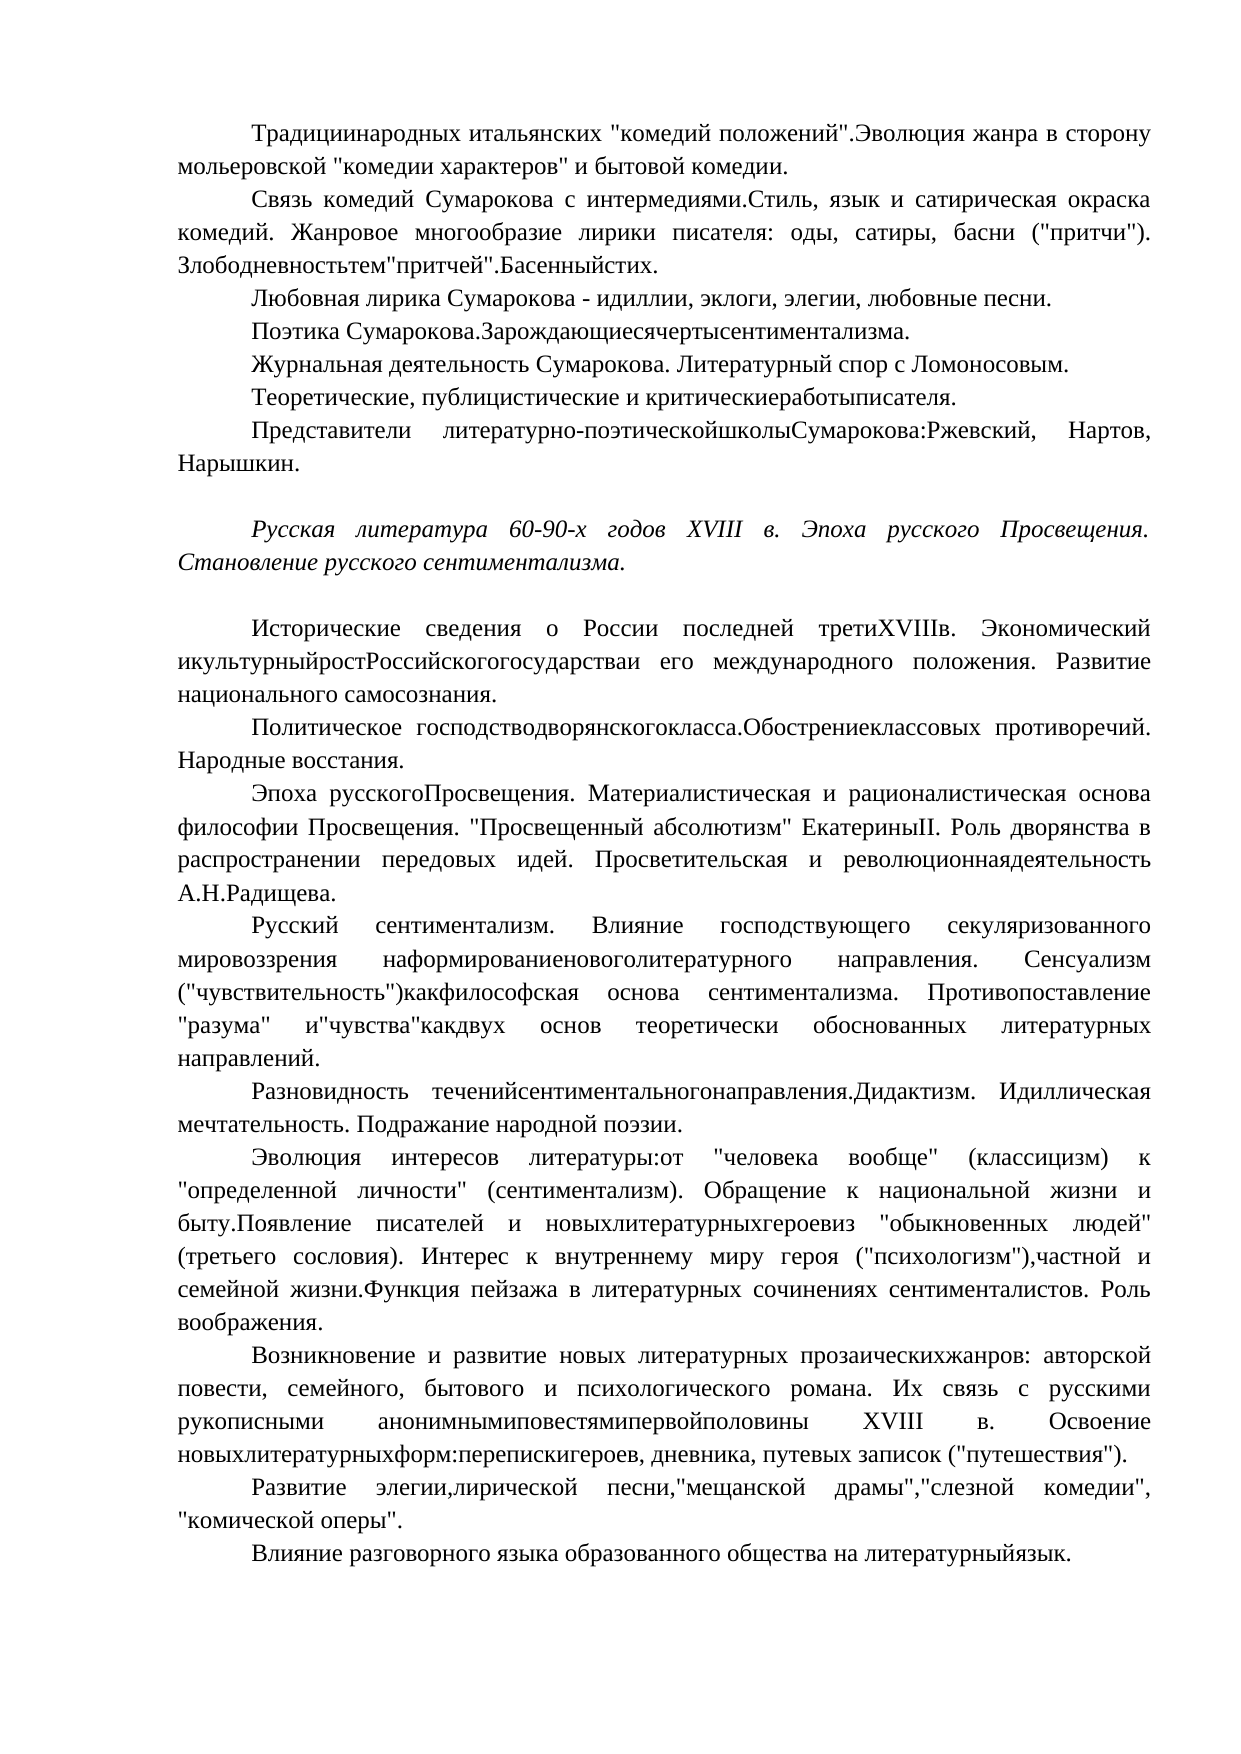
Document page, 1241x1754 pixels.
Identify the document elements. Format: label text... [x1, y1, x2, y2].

text Журнальная деятельность Сумарокова. Литературный спор с Ломоносовым. [177, 349, 1152, 378]
text Исторические сведения о России последней третиXVIIIв. Экономический икультурныйростРоссийскогогосударстваи его международного положения. Развитие национального самосознания. [177, 613, 1152, 708]
text Возникновение и развитие новых литературных прозаическихжанров: авторской повести, семейного, бытового и психологического романа. Их связь с русскими рукописными анонимнымиповестямипервойполовины XVIII в. Освоение новыхлитературныхформ:перепискигероев, дневника, путевых записок ("путешествия"). [177, 1340, 1152, 1468]
text Традициинародных итальянских "комедий положений".Эволюция жанра в сторону мольеровской "комедии характеров" и бытовой комедии. [177, 118, 1152, 180]
text Развитие элегии,лирической песни,"мещанской драмы","слезной комедии", "комической оперы". [177, 1472, 1152, 1534]
text Эпоха русскогоПросвещения. Материалистическая и рационалистическая основа философии Просвещения. "Просвещенный абсолютизм" ЕкатериныII. Роль дворянства в распространении передовых идей. Просветительская и революционнаядеятельность А.Н.Радищева. [177, 778, 1152, 906]
text Политическое господстводворянскогокласса.Обострениеклассовых противоречий. Народные восстания. [177, 712, 1152, 774]
text Русская литература 60-90-х годов XVIII в. Эпоха русского Просвещения. Становление русского сентиментализма. [177, 514, 1152, 576]
text Любовная лирика Сумарокова - идиллии, эклоги, элегии, любовные песни. [177, 283, 1152, 312]
text Русский сентиментализм. Влияние господствующего секуляризованного мировоззрения наформированиеновоголитературного направления. Сенсуализм ("чувствительность")какфилософская основа сентиментализма. Противопоставление "разума" и"чувства"какдвух основ теоретически обоснованных литературных направлений. [177, 911, 1152, 1071]
text Представители литературно-поэтическойшколыСумарокова:Ржевский, Нартов, Нарышкин. [177, 415, 1152, 477]
text Эволюция интересов литературы:от "человека вообще" (классицизм) к "определенной личности" (сентиментализм). Обращение к национальной жизни и быту.Появление писателей и новыхлитературныхгероевиз "обыкновенных людей" (третьего сословия). Интерес к внутреннему миру героя ("психологизм"),частной и семейной жизни.Функция пейзажа в литературных сочинениях сентименталистов. Роль воображения. [177, 1142, 1152, 1336]
text Связь комедий Сумарокова с интермедиями.Стиль, язык и сатирическая окраска комедий. Жанровое многообразие лирики писателя: оды, сатиры, басни ("притчи"). Злободневностьтем"притчей".Басенныйстих. [177, 184, 1152, 279]
text Теоретические, публицистические и критическиеработыписателя. [177, 382, 1152, 411]
text Поэтика Сумарокова.Зарождающиесячертысентиментализма. [177, 316, 1152, 345]
text Влияние разговорного языка образованного общества на литературныйязык. [177, 1538, 1152, 1567]
text Разновидность теченийсентиментальногонаправления.Дидактизм. Идиллическая мечтательность. Подражание народной поэзии. [177, 1076, 1152, 1137]
